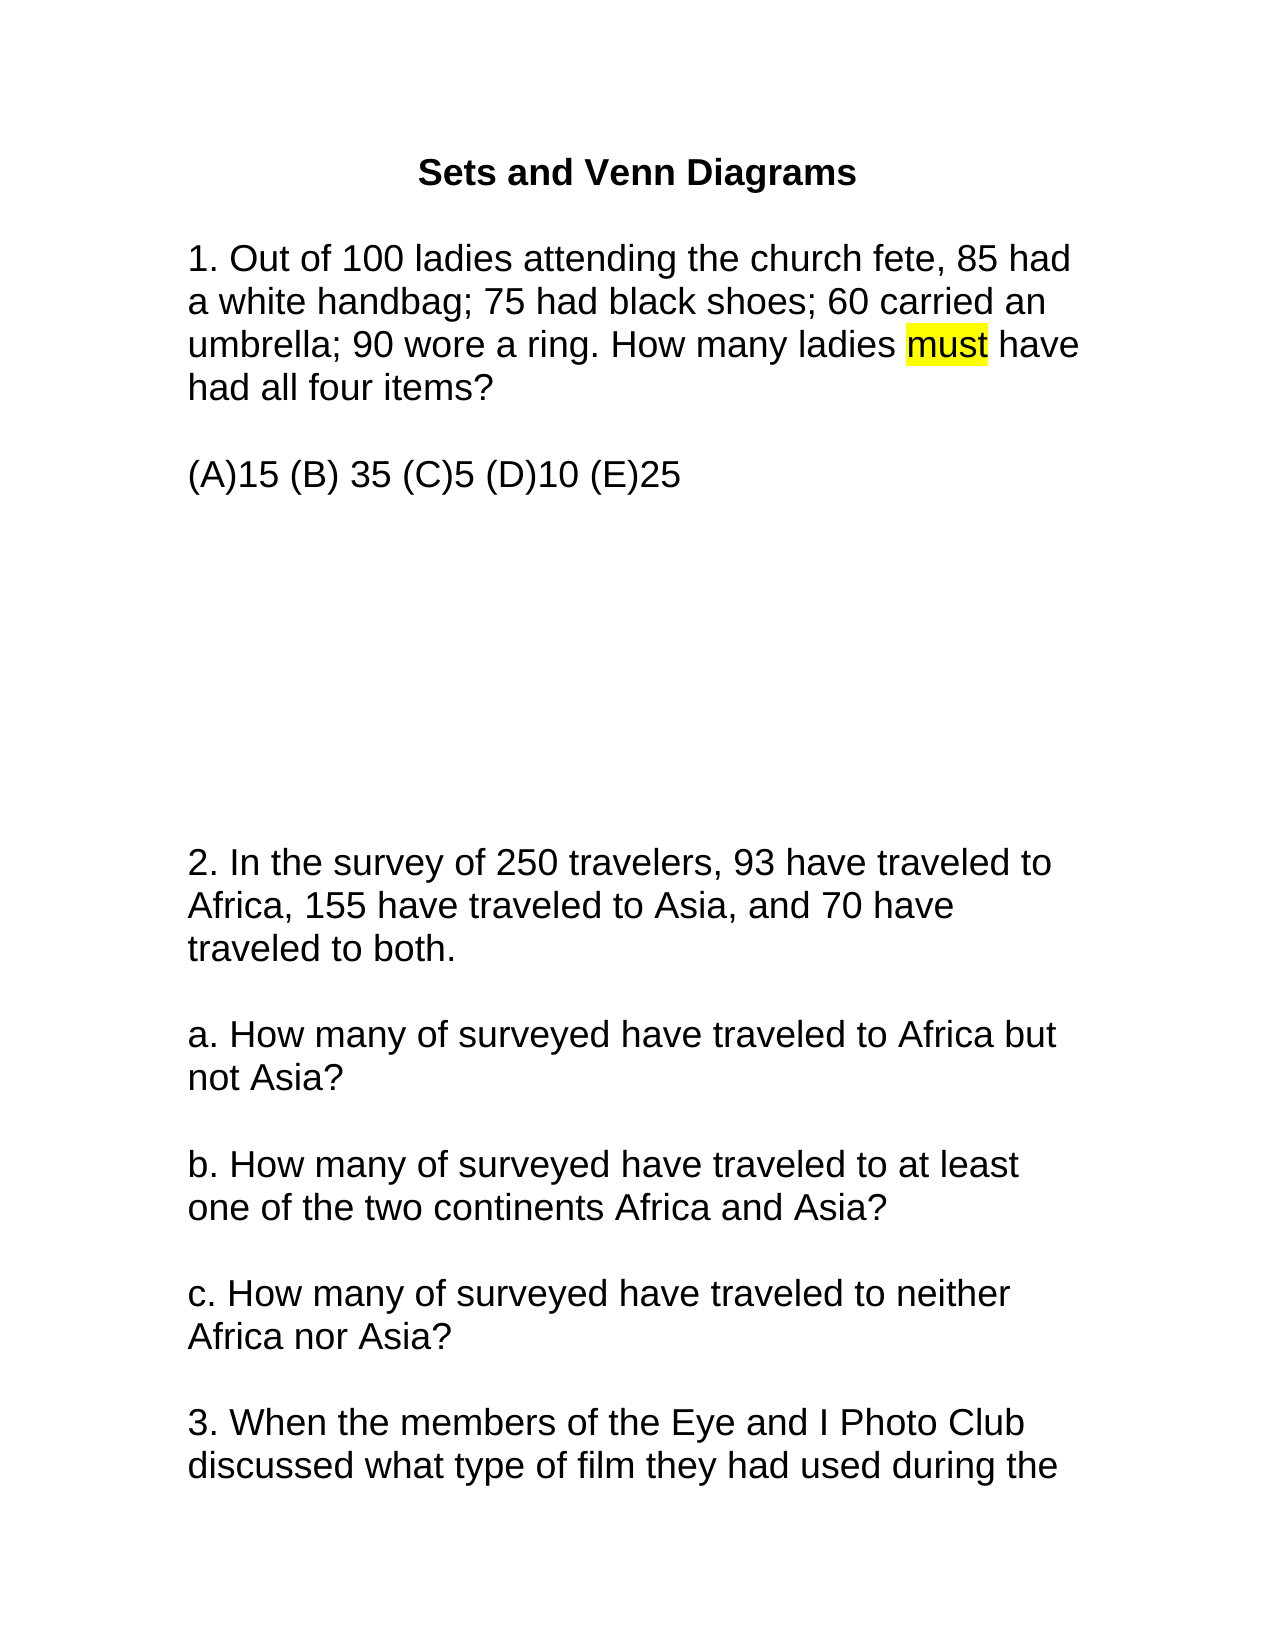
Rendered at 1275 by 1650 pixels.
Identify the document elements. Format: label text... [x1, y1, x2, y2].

text Sets and Venn Diagrams [187, 150, 1087, 193]
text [187, 1401, 1087, 1487]
text 2. In the survey of 250 travelers, 93 have traveled to Africa, 155 have traveled to Asia, and 70 have traveled to both. a. How many of surveyed have traveled to Africa but not Asia? b. How many of surveyed have traveled to at least one of the two continents Africa and Asia? c. How many of surveyed have traveled to neither Africa nor Asia? [187, 840, 1087, 1357]
text 1. Out of 100 ladies attending the church fete, 85 had a white handbag; 75 had black shoes; 60 carried an umbrella; 90 wore a ring. How many ladies must have had all four items? (A)15 (B) 35 (C)5 (D)10 (E)25 [187, 236, 1087, 495]
